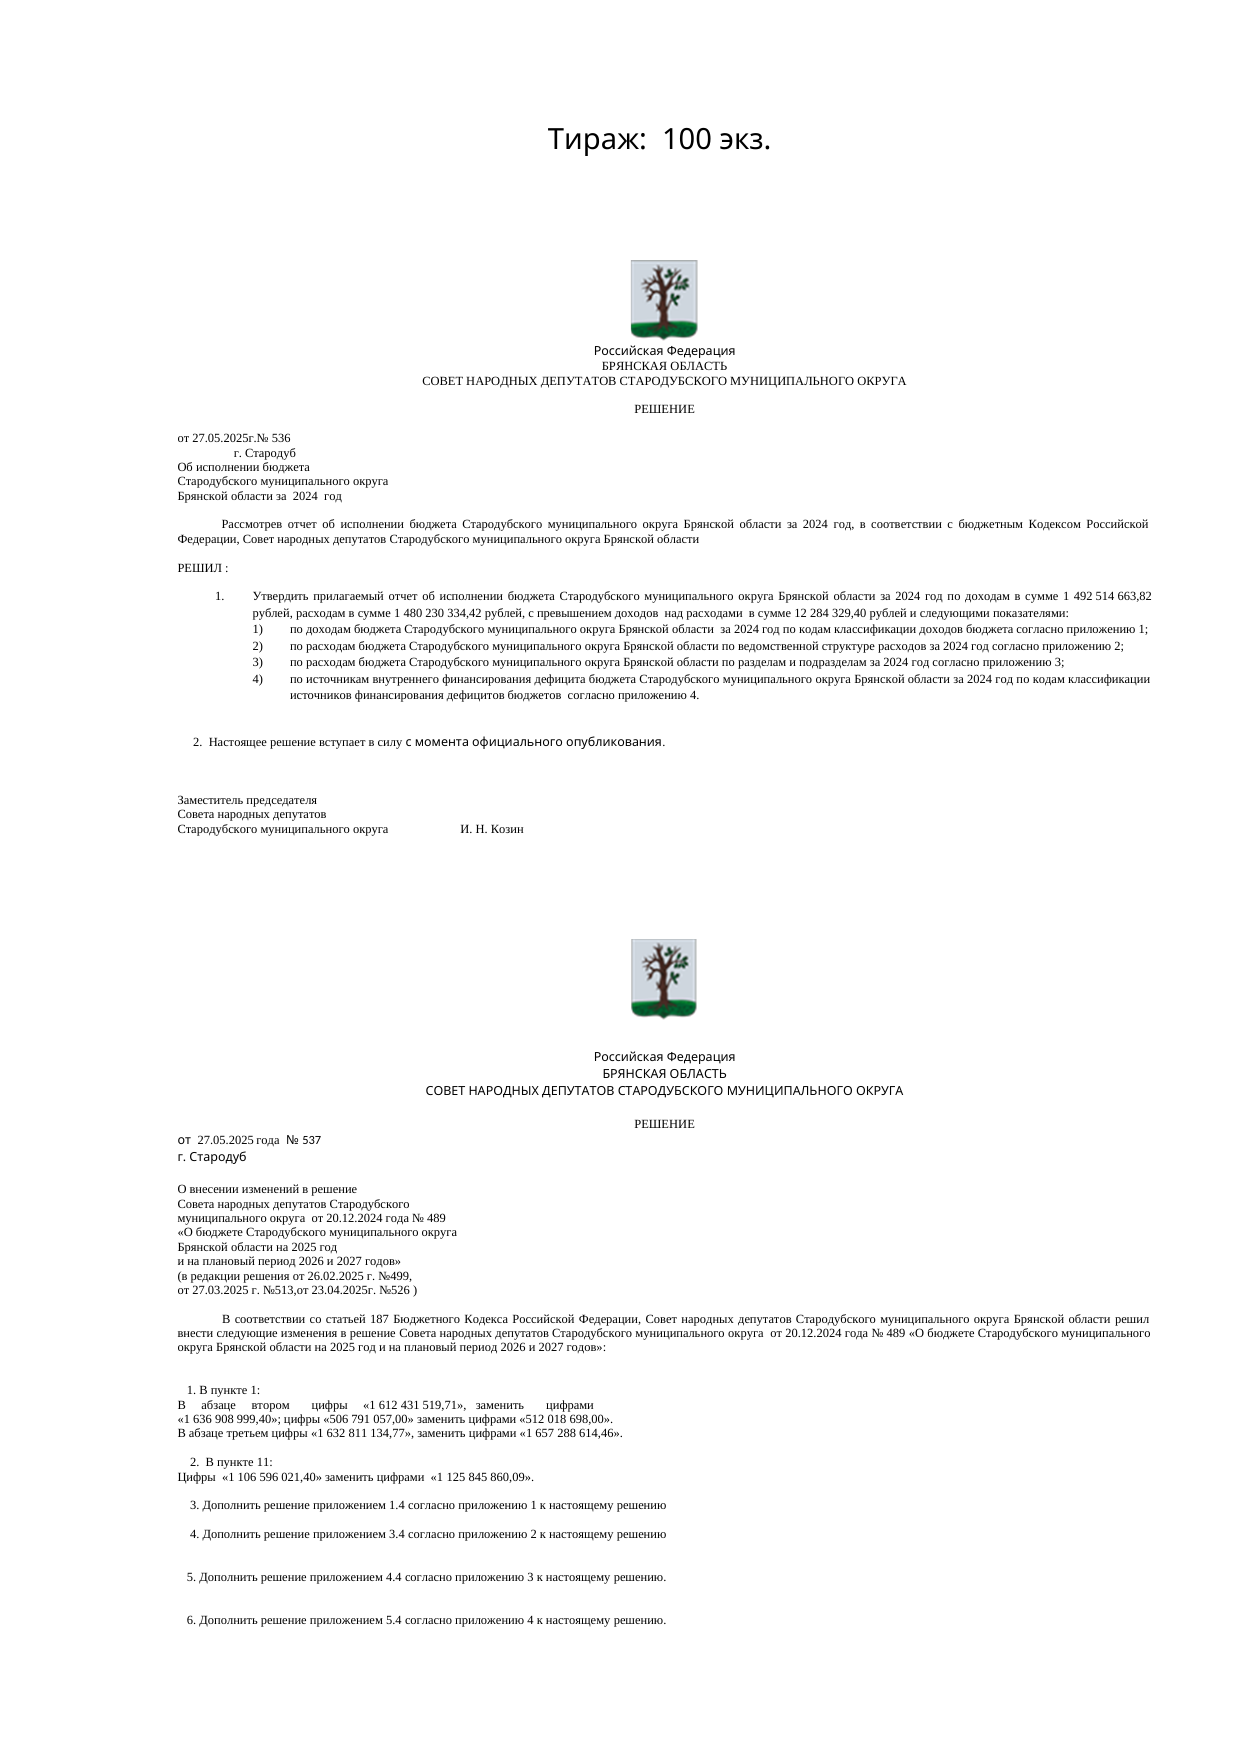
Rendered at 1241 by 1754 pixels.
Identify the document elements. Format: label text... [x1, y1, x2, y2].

text г. Стародуб [177, 1148, 1152, 1165]
text РЕШЕНИЕ [177, 1116, 1152, 1131]
text БРЯНСКАЯ ОБЛАСТЬ [177, 359, 1152, 373]
text РЕШИЛ : [177, 560, 1152, 575]
text (в редакции решения от 26.02.2025 г. №499, [177, 1268, 1152, 1283]
text Тираж: 100 экз. [177, 118, 1152, 158]
text г. Стародуб [177, 445, 1152, 460]
list по источникам внутреннего финансирования дефицита бюджета Стародубского муниципального округа Брянской области за 2024 год по кодам классификации источников финансирования дефицитов бюджетов согласно приложению 4. [252, 671, 1152, 702]
text Стародубского муниципального округа И. Н. Козин [177, 821, 1152, 836]
text СОВЕТ НАРОДНЫХ ДЕПУТАТОВ СТАРОДУБСКОГО МУНИЦИПАЛЬНОГО ОКРУГА [177, 373, 1152, 388]
text 6. Дополнить решение приложением 5.4 согласно приложению 4 к настоящему решению. [177, 1612, 1152, 1627]
picture [630, 260, 698, 342]
text «О бюджете Стародубского муниципального округа [177, 1225, 1152, 1239]
text Об исполнении бюджета [177, 460, 1152, 474]
text 4. Дополнить решение приложением 3.4 согласно приложению 2 к настоящему решению [177, 1527, 1152, 1541]
text Российская Федерация [177, 342, 1152, 359]
text 1. В пункте 1: [177, 1383, 1152, 1397]
picture [631, 939, 698, 1021]
text 3. Дополнить решение приложением 1.4 согласно приложению 1 к настоящему решению [177, 1498, 1152, 1512]
text 2. Настоящее решение вступает в силу с момента официального опубликования. [177, 733, 1152, 750]
text 5. Дополнить решение приложением 4.4 согласно приложению 3 к настоящему решению. [177, 1569, 1152, 1584]
text от 27.03.2025 г. №513,от 23.04.2025г. №526 ) [177, 1283, 1152, 1297]
text В соответствии со статьей 187 Бюджетного Кодекса Российской Федерации, Совет народных депутатов Стародубского муниципального округа Брянской области решил внести следующие изменения в решение Совета народных депутатов Стародубского муниципального округа от 20.12.2024 года № 489 «О бюджете Стародубского муниципального округа Брянской области на 2025 год и на плановый период 2026 и 2027 годов»: [177, 1311, 1152, 1354]
text Заместитель председателя [177, 793, 1152, 807]
text РЕШЕНИЕ [177, 402, 1152, 417]
text муниципального округа от 20.12.2024 года № 489 [177, 1211, 1152, 1225]
list Утвердить прилагаемый отчет об исполнении бюджета Стародубского муниципального округа Брянской области за 2024 год по доходам в сумме 1 492 514 663,82 рублей, расходам в сумме 1 480 230 334,42 рублей, с превышением доходов над расходами в сумме 12 284 329,40 рублей и следующими показателями: [215, 589, 1152, 620]
list по расходам бюджета Стародубского муниципального округа Брянской области по разделам и подразделам за 2024 год согласно приложению 3; [252, 655, 1152, 669]
text БРЯНСКАЯ ОБЛАСТЬ [177, 1065, 1152, 1082]
text В абзаце третьем цифры «1 632 811 134,77», заменить цифрами «1 657 288 614,46». [177, 1426, 1152, 1441]
text от 27.05.2025г.№ 536 [177, 431, 1152, 445]
text Российская Федерация [177, 1048, 1152, 1065]
text Совета народных депутатов [177, 807, 1152, 821]
text О внесении изменений в решение [177, 1182, 1152, 1196]
text Стародубского муниципального округа [177, 474, 1152, 488]
text и на плановый период 2026 и 2027 годов» [177, 1254, 1152, 1268]
text Цифры «1 106 596 021,40» заменить цифрами «1 125 845 860,09». [177, 1469, 1152, 1484]
text Брянской области за 2024 год [177, 488, 1152, 503]
text Совета народных депутатов Стародубского [177, 1196, 1152, 1211]
text от 27.05.2025 года № 537 [177, 1131, 1152, 1148]
text СОВЕТ НАРОДНЫХ ДЕПУТАТОВ СТАРОДУБСКОГО МУНИЦИПАЛЬНОГО ОКРУГА [177, 1082, 1152, 1099]
list по доходам бюджета Стародубского муниципального округа Брянской области за 2024 год по кодам классификации доходов бюджета согласно приложению 1; [252, 622, 1152, 636]
text Брянской области на 2025 год [177, 1239, 1152, 1254]
text 2. В пункте 11: [177, 1455, 1152, 1469]
text «1 636 908 999,40»; цифры «506 791 057,00» заменить цифрами «512 018 698,00». [177, 1412, 1152, 1426]
list по расходам бюджета Стародубского муниципального округа Брянской области по ведомственной структуре расходов за 2024 год согласно приложению 2; [252, 638, 1152, 653]
text Рассмотрев отчет об исполнении бюджета Стародубского муниципального округа Брянской области за 2024 год, в соответствии с бюджетным Кодексом Российской Федерации, Совет народных депутатов Стародубского муниципального округа Брянской области [177, 517, 1152, 546]
text В абзаце втором цифры «1 612 431 519,71», заменить цифрами [177, 1397, 1152, 1412]
